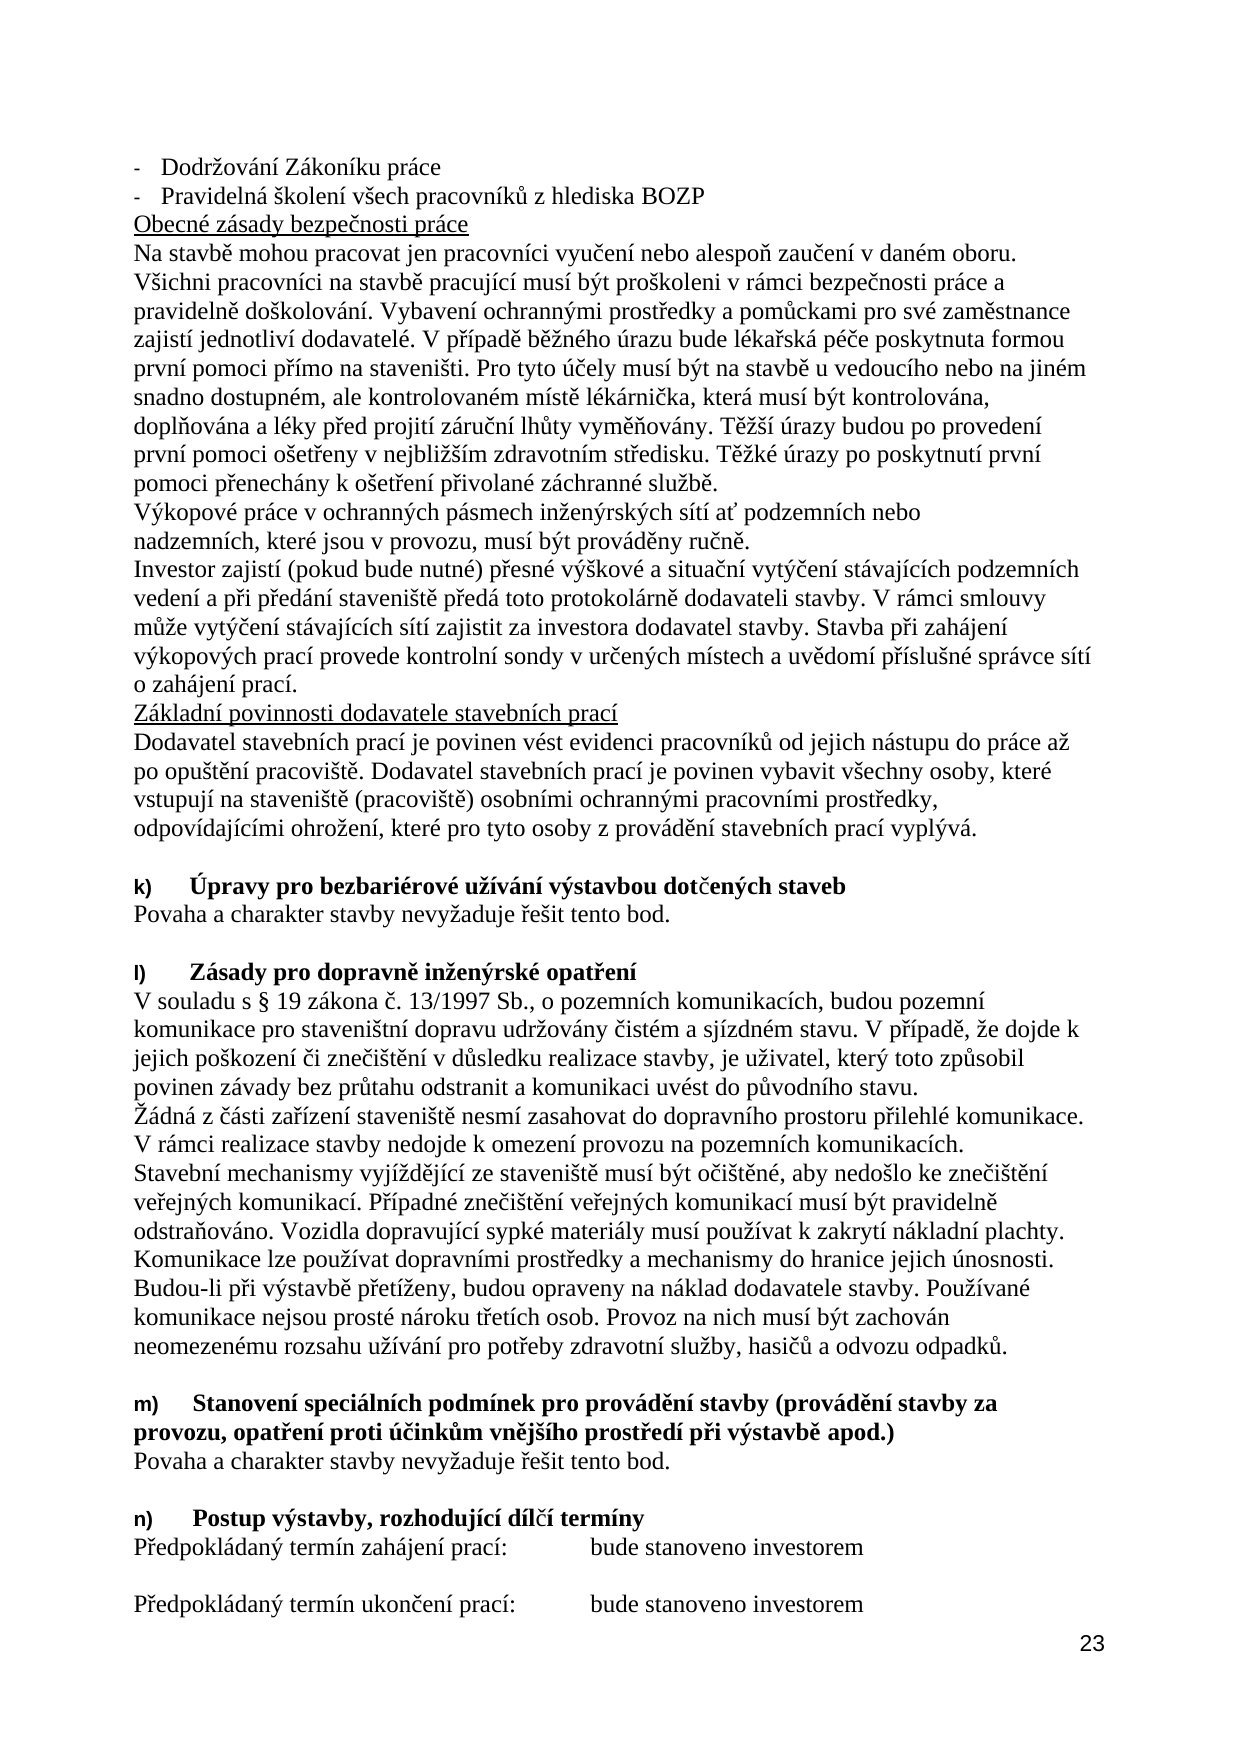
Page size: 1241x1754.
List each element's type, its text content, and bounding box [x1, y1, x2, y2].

subtitle Postup výstavby, rozhodující dílčí termíny [133, 1503, 1105, 1532]
text Dodavatel stavebních prací je povinen vést evidenci pracovníků od jejich nástupu do práce až po opuštění pracoviště. Dodavatel stavebních prací je povinen vybavit všechny osoby, které vstupují na staveniště (pracoviště) osobními ochrannými pracovními prostředky, odpovídajícími ohrožení, které pro tyto osoby z provádění stavebních prací vyplývá. [133, 727, 1074, 842]
text V souladu s § 19 zákona č. 13/1997 Sb., o pozemních komunikacích, budou pozemní komunikace pro staveništní dopravu udržovány čistém a sjízdném stavu. V případě, že dojde k jejich poškození či znečištění v důsledku realizace stavby, je uživatel, který toto způsobil povinen závady bez průtahu odstranit a komunikaci uvést do původního stavu. [133, 986, 1094, 1101]
text Předpokládaný termín zahájení prací: bude stanoveno investorem [133, 1532, 1105, 1561]
list Pravidelná školení všech pracovníků z hlediska BOZP [133, 181, 1105, 209]
text Na stavbě mohou pracovat jen pracovníci vyučení nebo alespoň zaučení v daném oboru. Všichni pracovníci na stavbě pracující musí být proškoleni v rámci bezpečnosti práce a pravidelně doškolování. Vybavení ochrannými prostředky a pomůckami pro své zaměstnance zajistí jednotliví dodavatelé. V případě běžného úrazu bude lékařská péče poskytnuta formou první pomoci přímo na staveništi. Pro tyto účely musí být na stavbě u vedoucího nebo na jiném snadno dostupném, ale kontrolovaném místě lékárnička, která musí být kontrolována, doplňována a léky před projití záruční lhůty vyměňovány. Těžší úrazy budou po provedení první pomoci ošetřeny v nejbližším zdravotním středisku. Těžké úrazy po poskytnutí první pomoci přenechány k ošetření přivolané záchranné službě. [133, 238, 1091, 497]
subtitle Úpravy pro bezbariérové užívání výstavbou dotčených staveb [133, 871, 1105, 899]
text Základní povinnosti dodavatele stavebních prací [133, 698, 1105, 727]
subtitle Stanovení speciálních podmínek pro provádění stavby (provádění stavby za provozu, opatření proti účinkům vnějšího prostředí při výstavbě apod.) [133, 1388, 1037, 1446]
text Povaha a charakter stavby nevyžaduje řešit tento bod. [133, 1446, 1105, 1474]
subtitle Zásady pro dopravně inženýrské opatření [133, 957, 1105, 986]
text Investor zajistí (pokud bude nutné) přesné výškové a situační vytýčení stávajících podzemních vedení a při předání staveniště předá toto protokolárně dodavateli stavby. V rámci smlouvy může vytýčení stávajících sítí zajistit za investora dodavatel stavby. Stavba při zahájení výkopových prací provede kontrolní sondy v určených místech a uvědomí příslušné správce sítí o zahájení prací. [133, 554, 1092, 698]
list Dodržování Zákoníku práce [133, 152, 1105, 181]
text Předpokládaný termín ukončení prací: bude stanoveno investorem [133, 1589, 1105, 1618]
text Obecné zásady bezpečnosti práce [133, 209, 1105, 238]
text Žádná z části zařízení staveniště nesmí zasahovat do dopravního prostoru přilehlé komunikace. V rámci realizace stavby nedojde k omezení provozu na pozemních komunikacích. [133, 1101, 1094, 1158]
text Stavební mechanismy vyjíždějící ze staveniště musí být očištěné, aby nedošlo ke znečištění veřejných komunikací. Případné znečištění veřejných komunikací musí být pravidelně odstraňováno. Vozidla dopravující sypké materiály musí používat k zakrytí nákladní plachty. Komunikace lze používat dopravními prostředky a mechanismy do hranice jejich únosnosti. Budou-li při výstavbě přetíženy, budou opraveny na náklad dodavatele stavby. Používané komunikace nejsou prosté nároku třetích osob. Provoz na nich musí být zachován neomezenému rozsahu užívání pro potřeby zdravotní služby, hasičů a odvozu odpadků. [133, 1158, 1094, 1359]
text Povaha a charakter stavby nevyžaduje řešit tento bod. [133, 899, 1092, 928]
text Výkopové práce v ochranných pásmech inženýrských sítí ať podzemních nebo nadzemních, které jsou v provozu, musí být prováděny ručně. [133, 497, 1053, 554]
